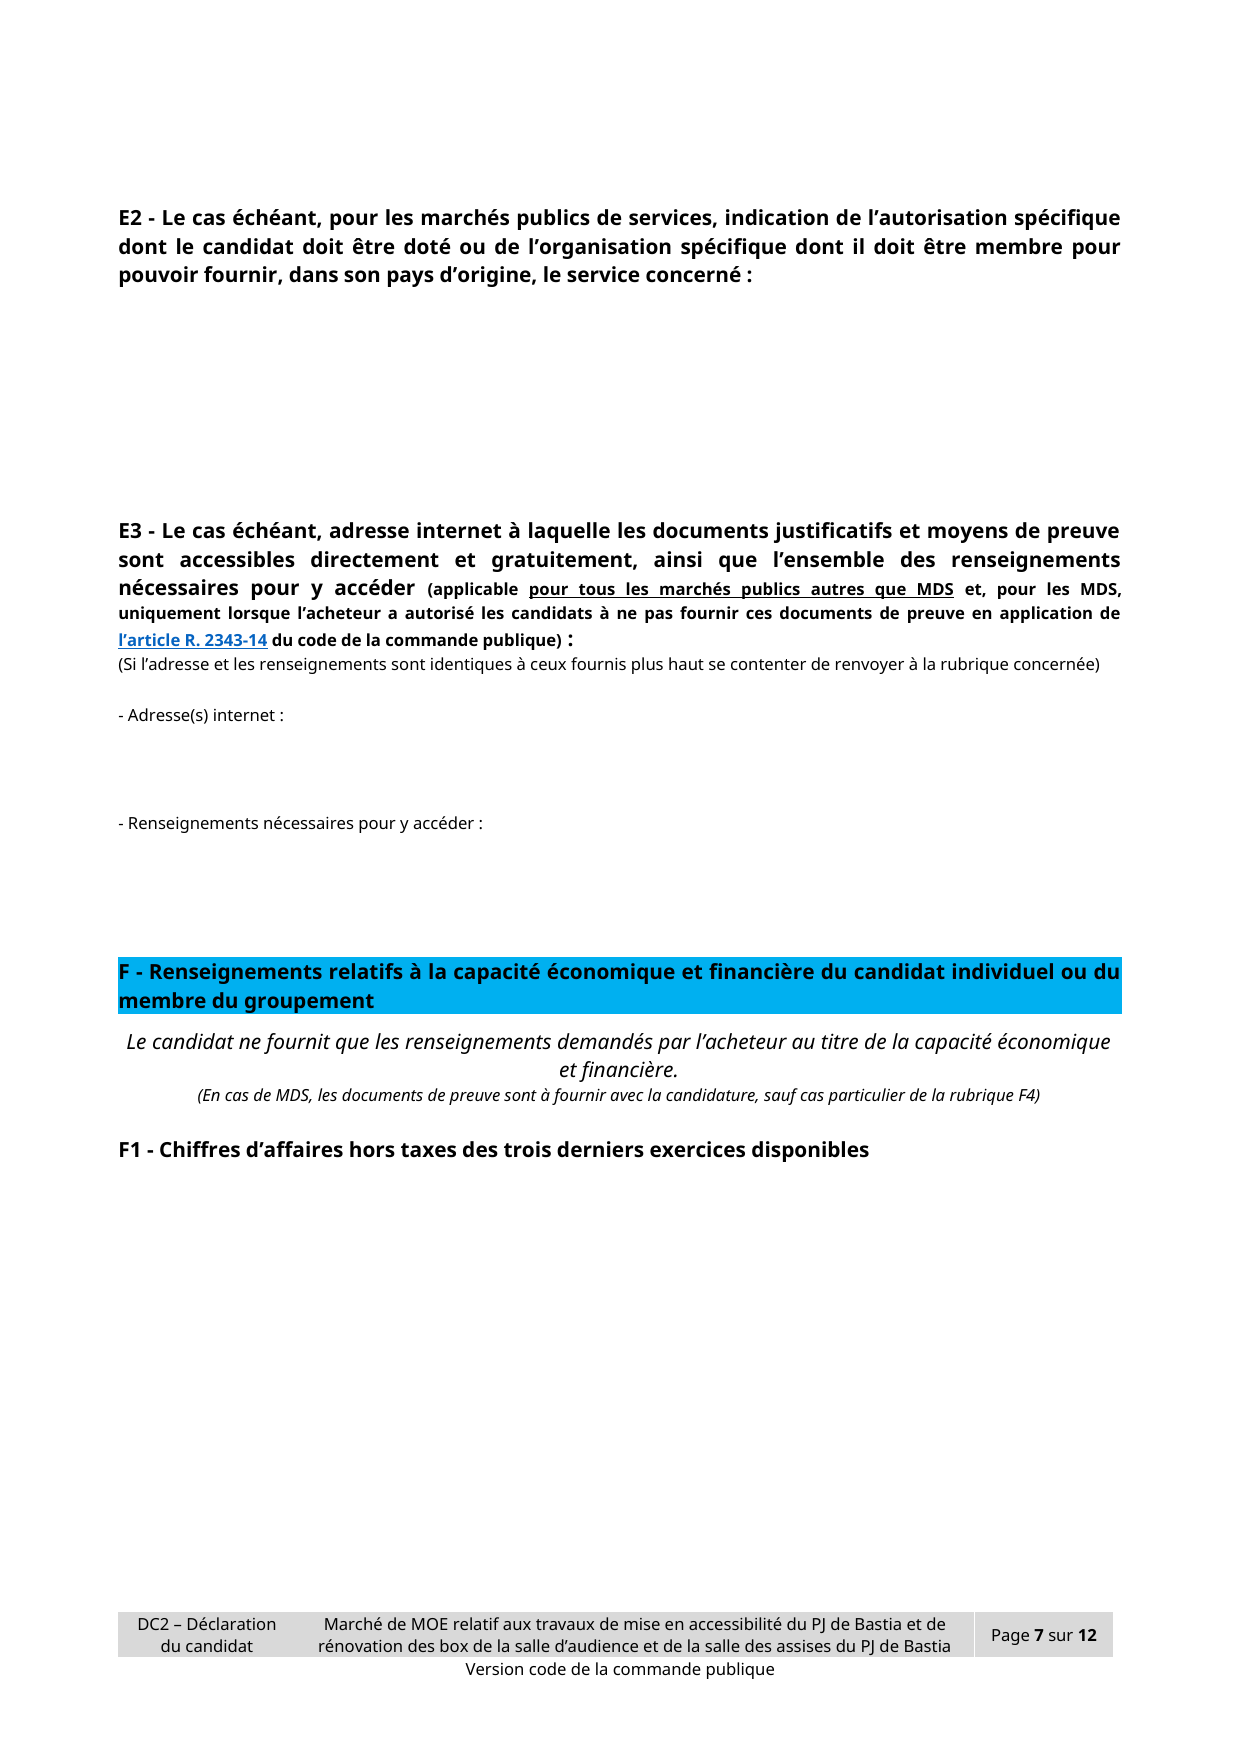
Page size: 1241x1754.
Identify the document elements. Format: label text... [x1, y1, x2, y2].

text - Adresse(s) internet : [118, 704, 1122, 727]
text - Renseignements nécessaires pour y accéder : [118, 812, 1122, 834]
text Le candidat ne fournit que les renseignements demandés par l’acheteur au titre de la capacité économique et financière. [118, 1027, 1122, 1084]
text E3 - Le cas échéant, adresse internet à laquelle les documents justificatifs et moyens de preuve sont accessibles directement et gratuitement, ainsi que l’ensemble des renseignements nécessaires pour y accéder (applicable pour tous les marchés publics autres que MDS et, pour les MDS, uniquement lorsque l’acheteur a autorisé les candidats à ne pas fournir ces documents de preuve en application de l’article R. 2343-14 du code de la commande publique) : [118, 516, 1122, 653]
text E2 - Le cas échéant, pour les marchés publics de services, indication de l’autorisation spécifique dont le candidat doit être doté ou de l’organisation spécifique dont il doit être membre pour pouvoir fournir, dans son pays d’origine, le service concerné : [118, 203, 1122, 289]
text F1 - Chiffres d’affaires hors taxes des trois derniers exercices disponibles [118, 1135, 1122, 1163]
text F - Renseignements relatifs à la capacité économique et financière du candidat individuel ou du membre du groupement [118, 957, 1122, 1014]
text (En cas de MDS, les documents de preuve sont à fournir avec la candidature, sauf cas particulier de la rubrique F4) [118, 1084, 1122, 1106]
text (Si l’adresse et les renseignements sont identiques à ceux fournis plus haut se contenter de renvoyer à la rubrique concernée) [118, 653, 1122, 675]
